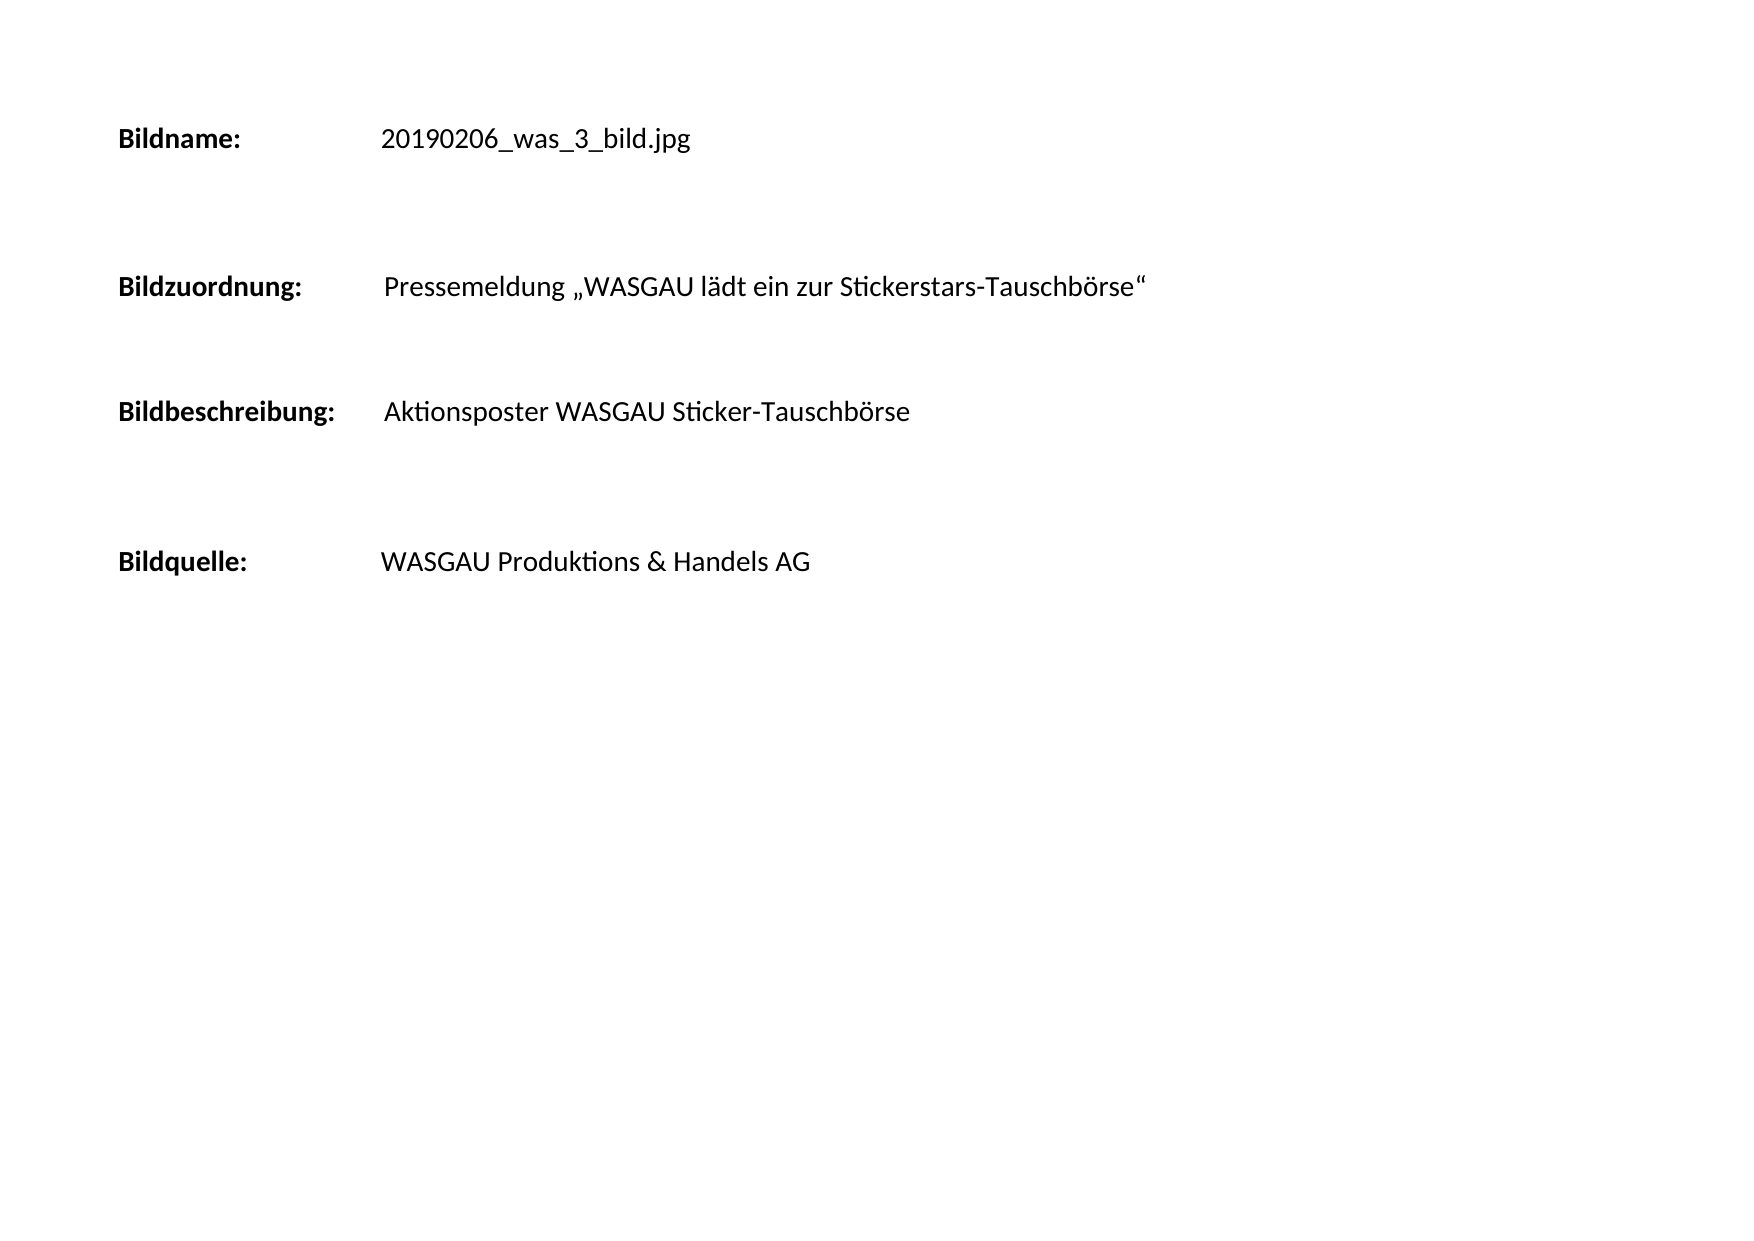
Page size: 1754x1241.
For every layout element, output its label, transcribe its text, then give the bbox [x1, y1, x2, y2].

text Bildname: 20190206_was_3_bild.jpg [118, 118, 1636, 156]
text Bildzuordnung: Pressemeldung „WASGAU lädt ein zur Stickerstars-Tauschbörse“ [118, 268, 1636, 304]
text Bildbeschreibung: Aktionsposter WASGAU Sticker-Tauschbörse [118, 391, 1636, 429]
text Bildquelle: WASGAU Produktions & Handels AG [118, 541, 1636, 579]
